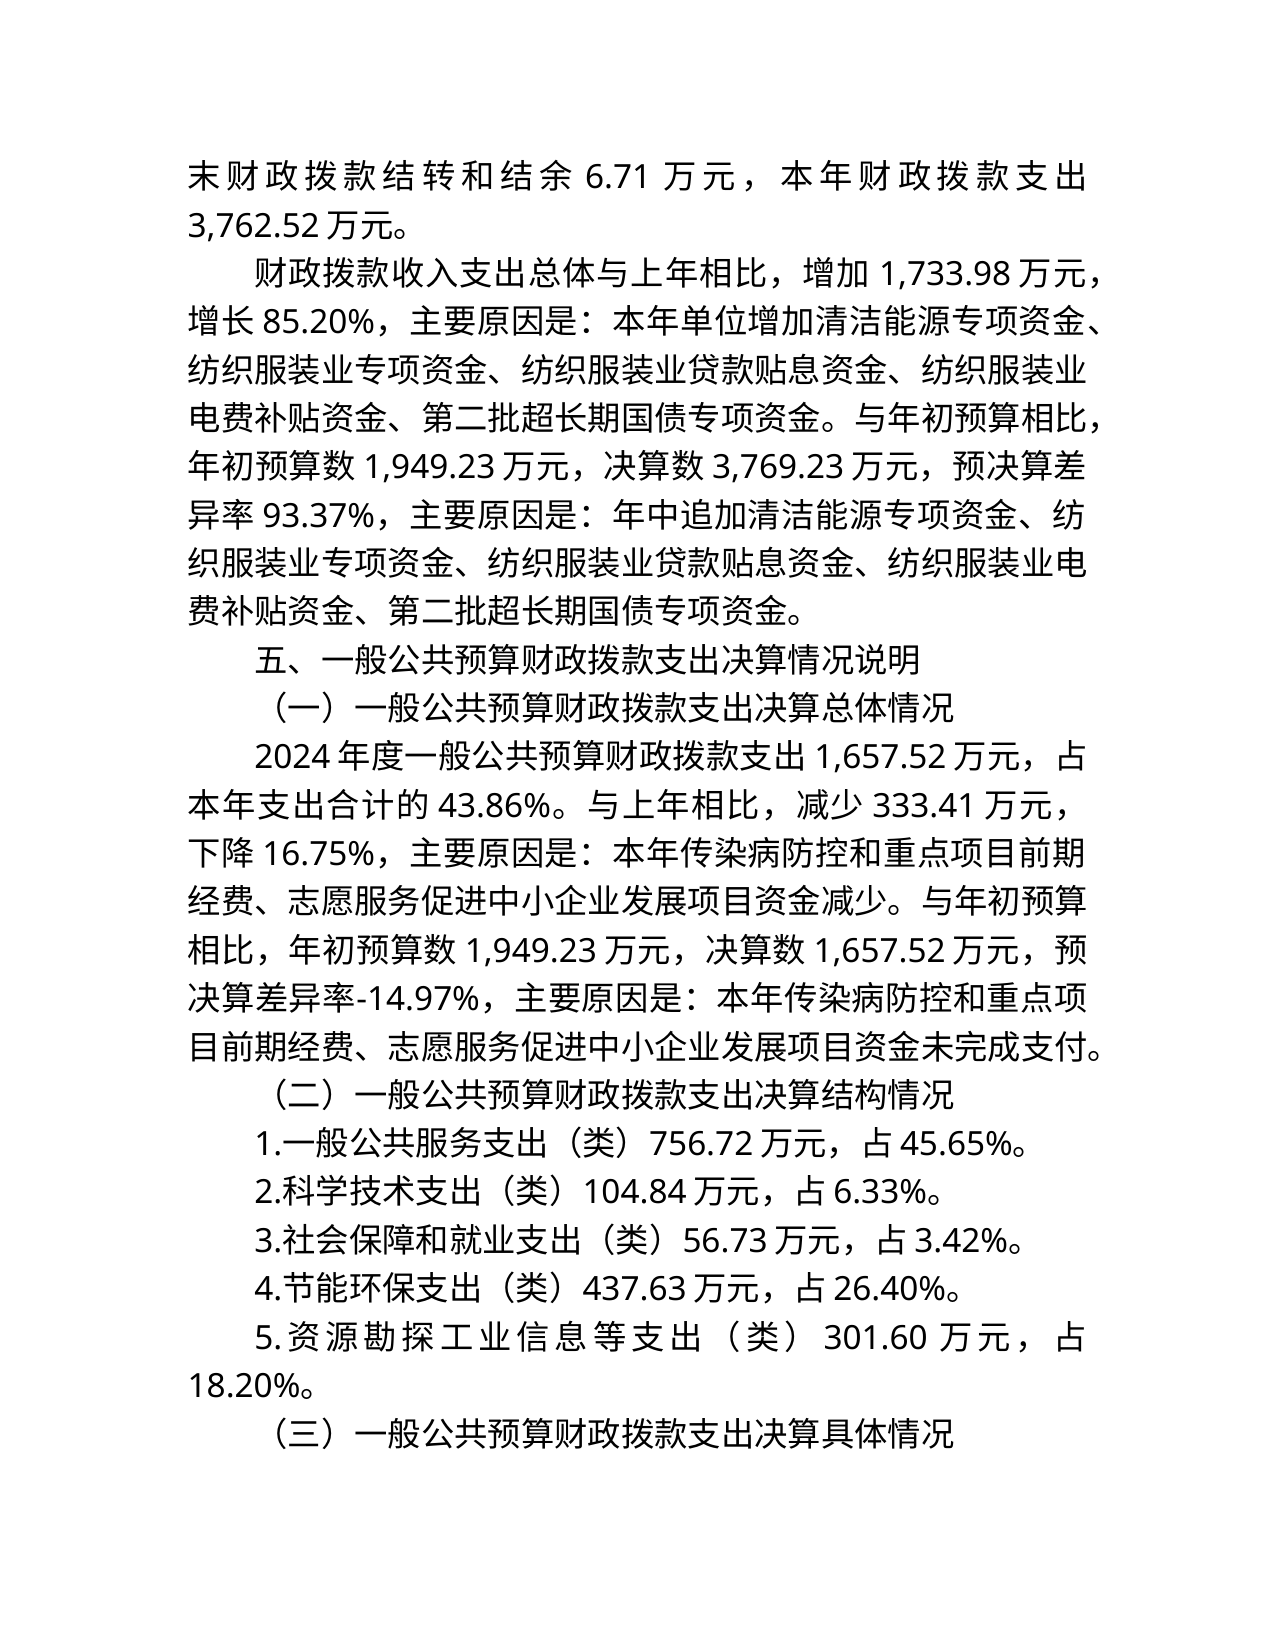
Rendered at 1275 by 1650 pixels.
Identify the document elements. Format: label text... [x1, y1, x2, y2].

text 5.资源勘探工业信息等支出（类）301.60万元，占18.20%。 [187, 1311, 1087, 1407]
text 五、一般公共预算财政拨款支出决算情况说明 [187, 633, 1087, 682]
text （三）一般公共预算财政拨款支出决算具体情况 [187, 1407, 1087, 1456]
text 财政拨款收入支出总体与上年相比，增加1,733.98万元，增长85.20%，主要原因是：本年单位增加清洁能源专项资金、纺织服装业专项资金、纺织服装业贷款贴息资金、纺织服装业电费补贴资金、第二批超长期国债专项资金。与年初预算相比，年初预算数1,949.23万元，决算数3,769.23万元，预决算差异率93.37%，主要原因是：年中追加清洁能源专项资金、纺织服装业专项资金、纺织服装业贷款贴息资金、纺织服装业电费补贴资金、第二批超长期国债专项资金。 [187, 247, 1087, 633]
text 1.一般公共服务支出（类）756.72万元，占45.65%。 [187, 1117, 1087, 1165]
text 3.社会保障和就业支出（类）56.73万元，占3.42%。 [187, 1214, 1087, 1262]
text 2024年度一般公共预算财政拨款支出1,657.52万元，占本年支出合计的43.86%。与上年相比，减少333.41万元，下降16.75%，主要原因是：本年传染病防控和重点项目前期经费、志愿服务促进中小企业发展项目资金减少。与年初预算相比，年初预算数1,949.23万元，决算数1,657.52万元，预决算差异率-14.97%，主要原因是：本年传染病防控和重点项目前期经费、志愿服务促进中小企业发展项目资金未完成支付。 [187, 730, 1087, 1069]
text （一）一般公共预算财政拨款支出决算总体情况 [187, 682, 1087, 730]
text （二）一般公共预算财政拨款支出决算结构情况 [187, 1069, 1087, 1117]
text 2.科学技术支出（类）104.84万元，占6.33%。 [187, 1165, 1087, 1214]
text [187, 150, 1087, 247]
text 4.节能环保支出（类）437.63万元，占26.40%。 [187, 1262, 1087, 1311]
